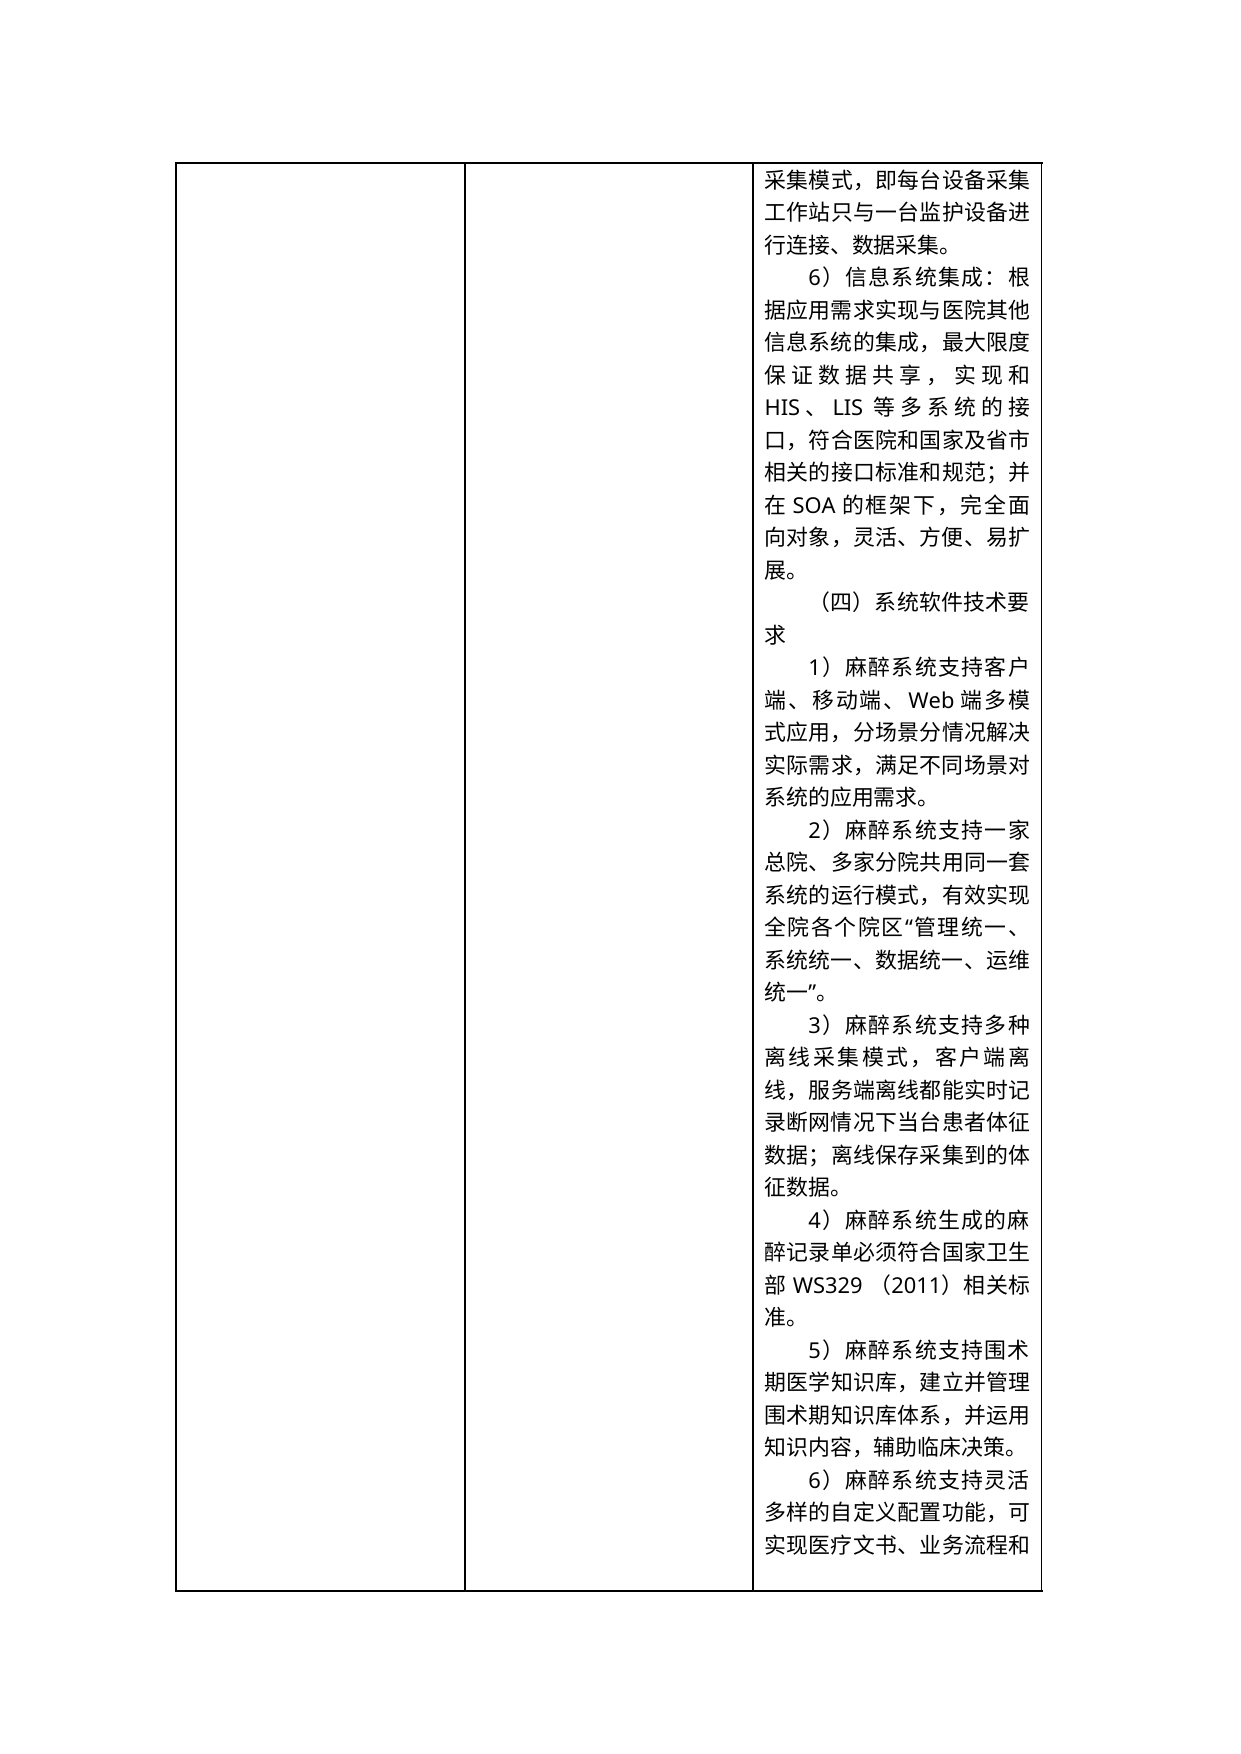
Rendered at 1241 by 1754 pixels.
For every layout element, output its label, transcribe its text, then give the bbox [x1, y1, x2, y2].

table_cell [466, 164, 752, 1590]
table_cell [754, 164, 1041, 1590]
table_cell 3 [177, 164, 464, 1590]
